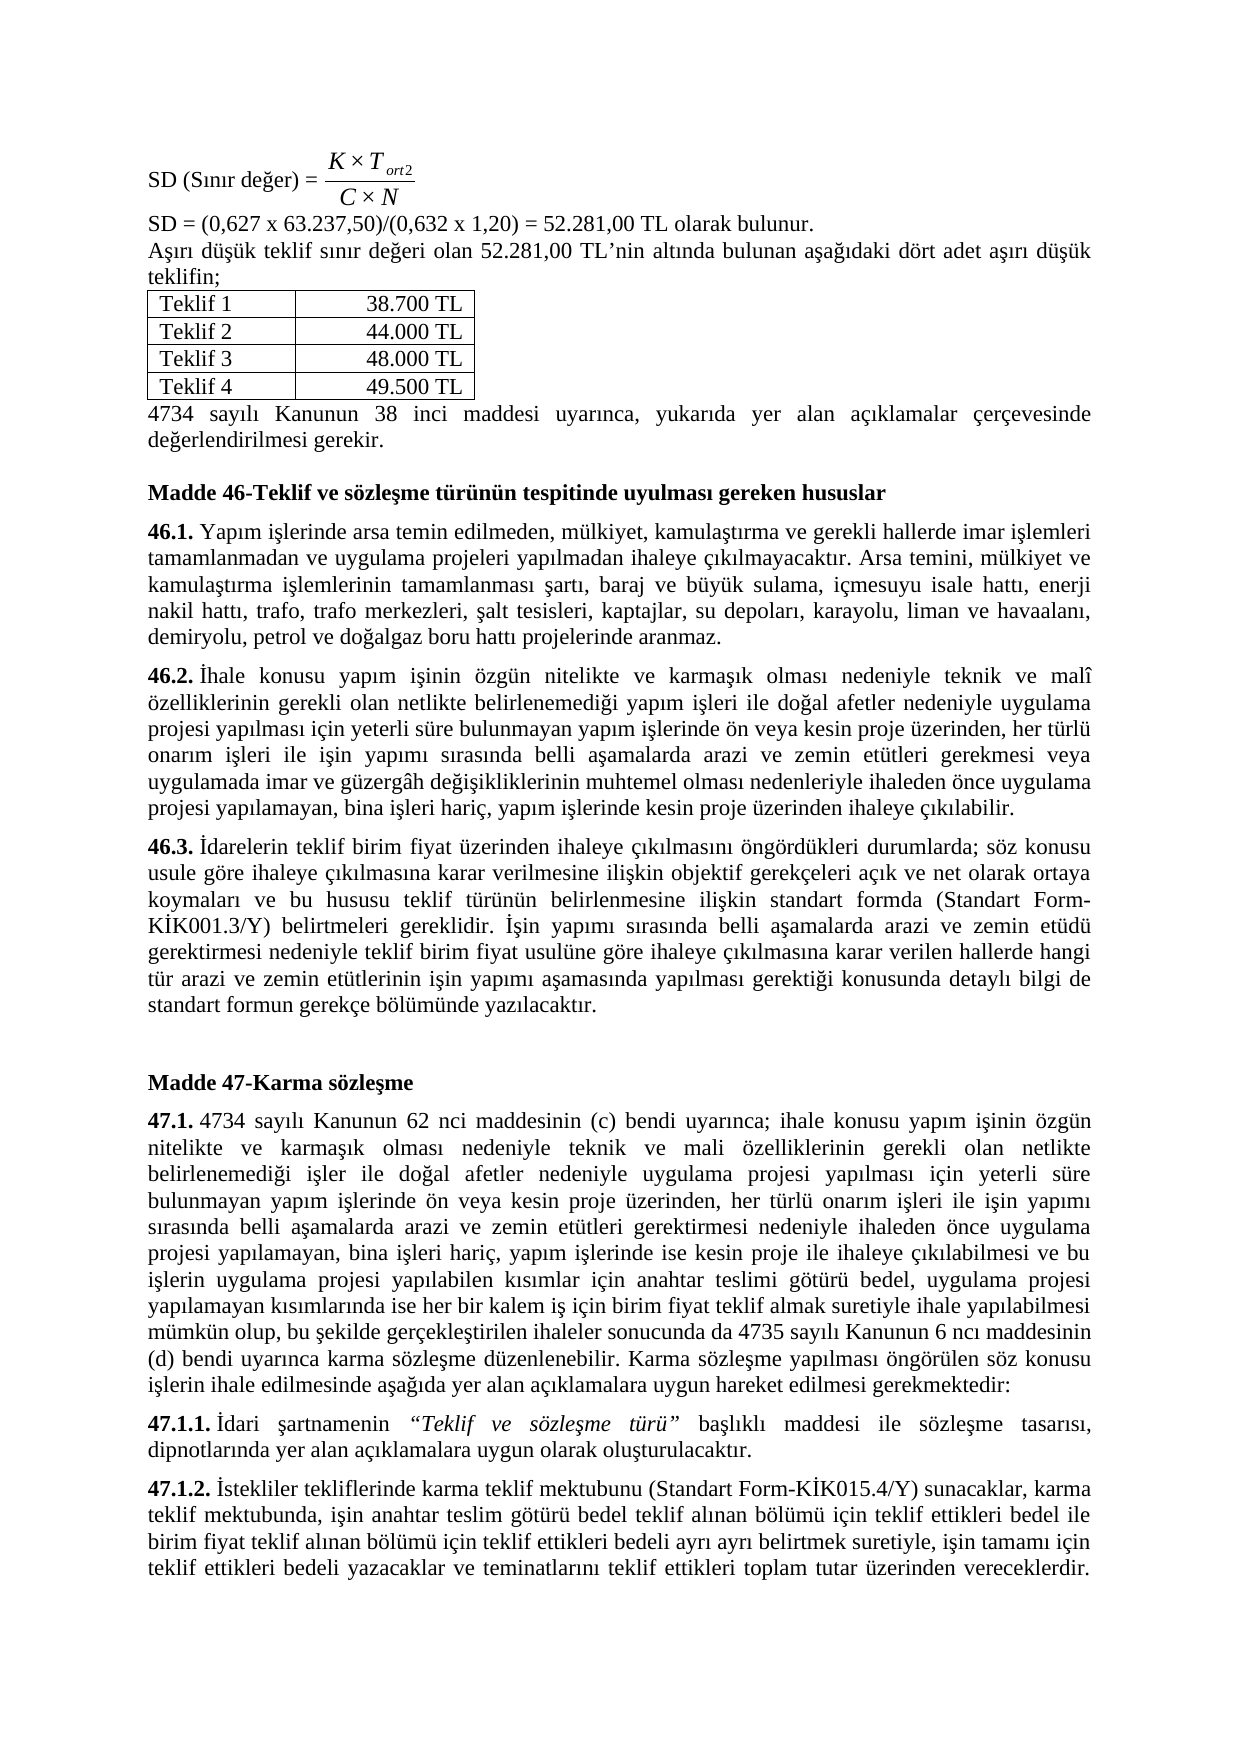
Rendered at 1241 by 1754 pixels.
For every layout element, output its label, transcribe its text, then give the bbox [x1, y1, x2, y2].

text Aşırı düşük teklif sınır değeri olan 52.281,00 TL’nin altında bulunan aşağıdaki dört adet aşırı düşük teklifin; [148, 237, 1092, 289]
text 4734 sayılı Kanunun 38 inci maddesi uyarınca, yukarıda yer alan açıklamalar çerçevesinde değerlendirilmesi gerekir. [148, 400, 1092, 453]
text Madde 46-Teklif ve sözleşme türünün tespitinde uyulması gereken hususlar [148, 479, 1092, 506]
table_cell Teklif 2 [148, 318, 295, 344]
text 46.2. İhale konusu yapım işinin özgün nitelikte ve karmaşık olması nedeniyle teknik ve malî özelliklerinin gerekli olan netlikte belirlenemediği yapım işleri ile doğal afetler nedeniyle uygulama projesi yapılması için yeterli süre bulunmayan yapım işlerinde ön veya kesin proje üzerinden, her türlü onarım işleri ile işin yapımı sırasında belli aşamalarda arazi ve zemin etütleri gerekmesi veya uygulamada imar ve güzergâh değişikliklerinin muhtemel olması nedenleriyle ihaleden önce uygulama projesi yapılamayan, bina işleri hariç, yapım işlerinde kesin proje üzerinden ihaleye çıkılabilir. [148, 662, 1092, 820]
table_cell Teklif 3 [148, 345, 295, 372]
text Madde 47-Karma sözleşme [148, 1069, 1092, 1095]
table_cell 44.000 TL [296, 318, 474, 344]
table_header Teklif 1 [148, 291, 295, 317]
text 47.1.1. İdari şartnamenin “Teklif ve sözleşme türü” başlıklı maddesi ile sözleşme tasarısı, dipnotlarında yer alan açıklamalara uygun olarak oluşturulacaktır. [148, 1410, 1092, 1463]
table_cell 49.500 TL [296, 373, 474, 399]
text 47.1. 4734 sayılı Kanunun 62 nci maddesinin (c) bendi uyarınca; ihale konusu yapım işinin özgün nitelikte ve karmaşık olması nedeniyle teknik ve mali özelliklerinin gerekli olan netlikte belirlenemediği işler ile doğal afetler nedeniyle uygulama projesi yapılması için yeterli süre bulunmayan yapım işlerinde ön veya kesin proje üzerinden, her türlü onarım işleri ile işin yapımı sırasında belli aşamalarda arazi ve zemin etütleri gerektirmesi nedeniyle ihaleden önce uygulama projesi yapılamayan, bina işleri hariç, yapım işlerinde ise kesin proje ile ihaleye çıkılabilmesi ve bu işlerin uygulama projesi yapılabilen kısımlar için anahtar teslimi götürü bedel, uygulama projesi yapılamayan kısımlarında ise her bir kalem iş için birim fiyat teklif almak suretiyle ihale yapılabilmesi mümkün olup, bu şekilde gerçekleştirilen ihaleler sonucunda da 4735 sayılı Kanunun 6 ncı maddesinin (d) bendi uyarınca karma sözleşme düzenlenebilir. Karma sözleşme yapılması öngörülen söz konusu işlerin ihale edilmesinde aşağıda yer alan açıklamalara uygun hareket edilmesi gerekmektedir: [148, 1108, 1092, 1397]
table_header 38.700 TL [296, 291, 474, 317]
text 46.1. Yapım işlerinde arsa temin edilmeden, mülkiyet, kamulaştırma ve gerekli hallerde imar işlemleri tamamlanmadan ve uygulama projeleri yapılmadan ihaleye çıkılmayacaktır. Arsa temini, mülkiyet ve kamulaştırma işlemlerinin tamamlanması şartı, baraj ve büyük sulama, içmesuyu isale hattı, enerji nakil hattı, trafo, trafo merkezleri, şalt tesisleri, kaptajlar, su depoları, karayolu, liman ve havaalanı, demiryolu, petrol ve doğalgaz boru hattı projelerinde aranmaz. [148, 518, 1092, 650]
table_cell Teklif 4 [148, 373, 295, 399]
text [148, 1475, 1092, 1581]
text SD = (0,627 x 63.237,50)/(0,632 x 1,20) = 52.281,00 TL olarak bulunur. [148, 210, 1092, 237]
text 46.3. İdarelerin teklif birim fiyat üzerinden ihaleye çıkılmasını öngördükleri durumlarda; söz konusu usule göre ihaleye çıkılmasına karar verilmesine ilişkin objektif gerekçeleri açık ve net olarak ortaya koymaları ve bu hususu teklif türünün belirlenmesine ilişkin standart formda (Standart Form-KİK001.3/Y) belirtmeleri gereklidir. İşin yapımı sırasında belli aşamalarda arazi ve zemin etüdü gerektirmesi nedeniyle teklif birim fiyat usulüne göre ihaleye çıkılmasına karar verilen hallerde hangi tür arazi ve zemin etütlerinin işin yapımı aşamasında yapılması gerektiği konusunda detaylı bilgi de standart formun gerekçe bölümünde yazılacaktır. [148, 833, 1092, 1017]
table_cell 48.000 TL [296, 345, 474, 372]
text SD (Sınır değer) = [148, 148, 1092, 210]
